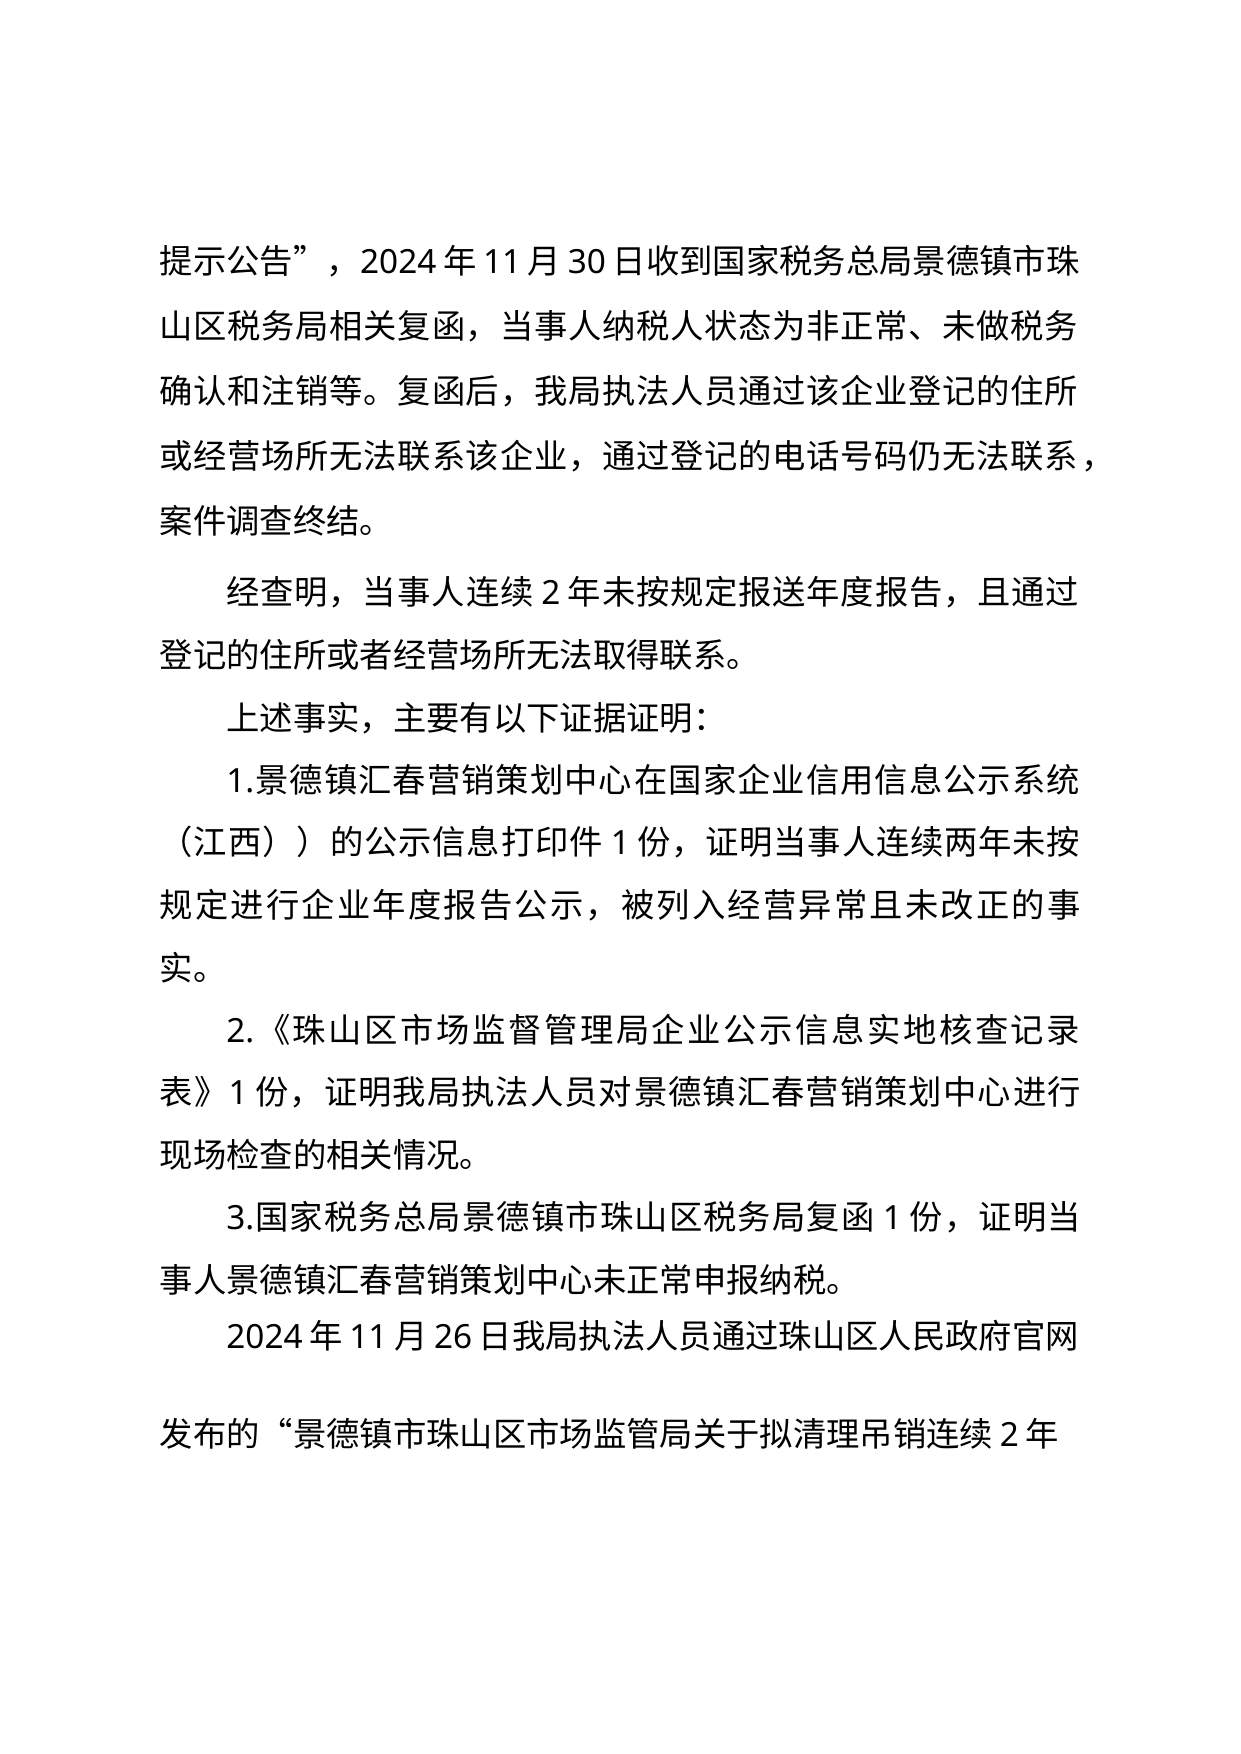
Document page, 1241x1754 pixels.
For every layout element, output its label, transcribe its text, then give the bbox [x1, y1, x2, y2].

text 1.景德镇汇春营销策划中心在国家企业信用信息公示系统（江西））的公示信息打印件1份，证明当事人连续两年未按规定进行企业年度报告公示，被列入经营异常且未改正的事实。 [159, 739, 1081, 989]
text 上述事实，主要有以下证据证明： [159, 677, 1081, 739]
text 2.《珠山区市场监督管理局企业公示信息实地核查记录表》1份，证明我局执法人员对景德镇汇春营销策划中心进行现场检查的相关情况。 [159, 989, 1081, 1177]
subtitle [159, 227, 1081, 552]
text 3.国家税务总局景德镇市珠山区税务局复函1份，证明当事人景德镇汇春营销策划中心未正常申报纳税。 [159, 1177, 1081, 1302]
text 经查明，当事人连续2年未按规定报送年度报告，且通过登记的住所或者经营场所无法取得联系。 [159, 552, 1081, 677]
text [159, 1302, 1081, 1464]
